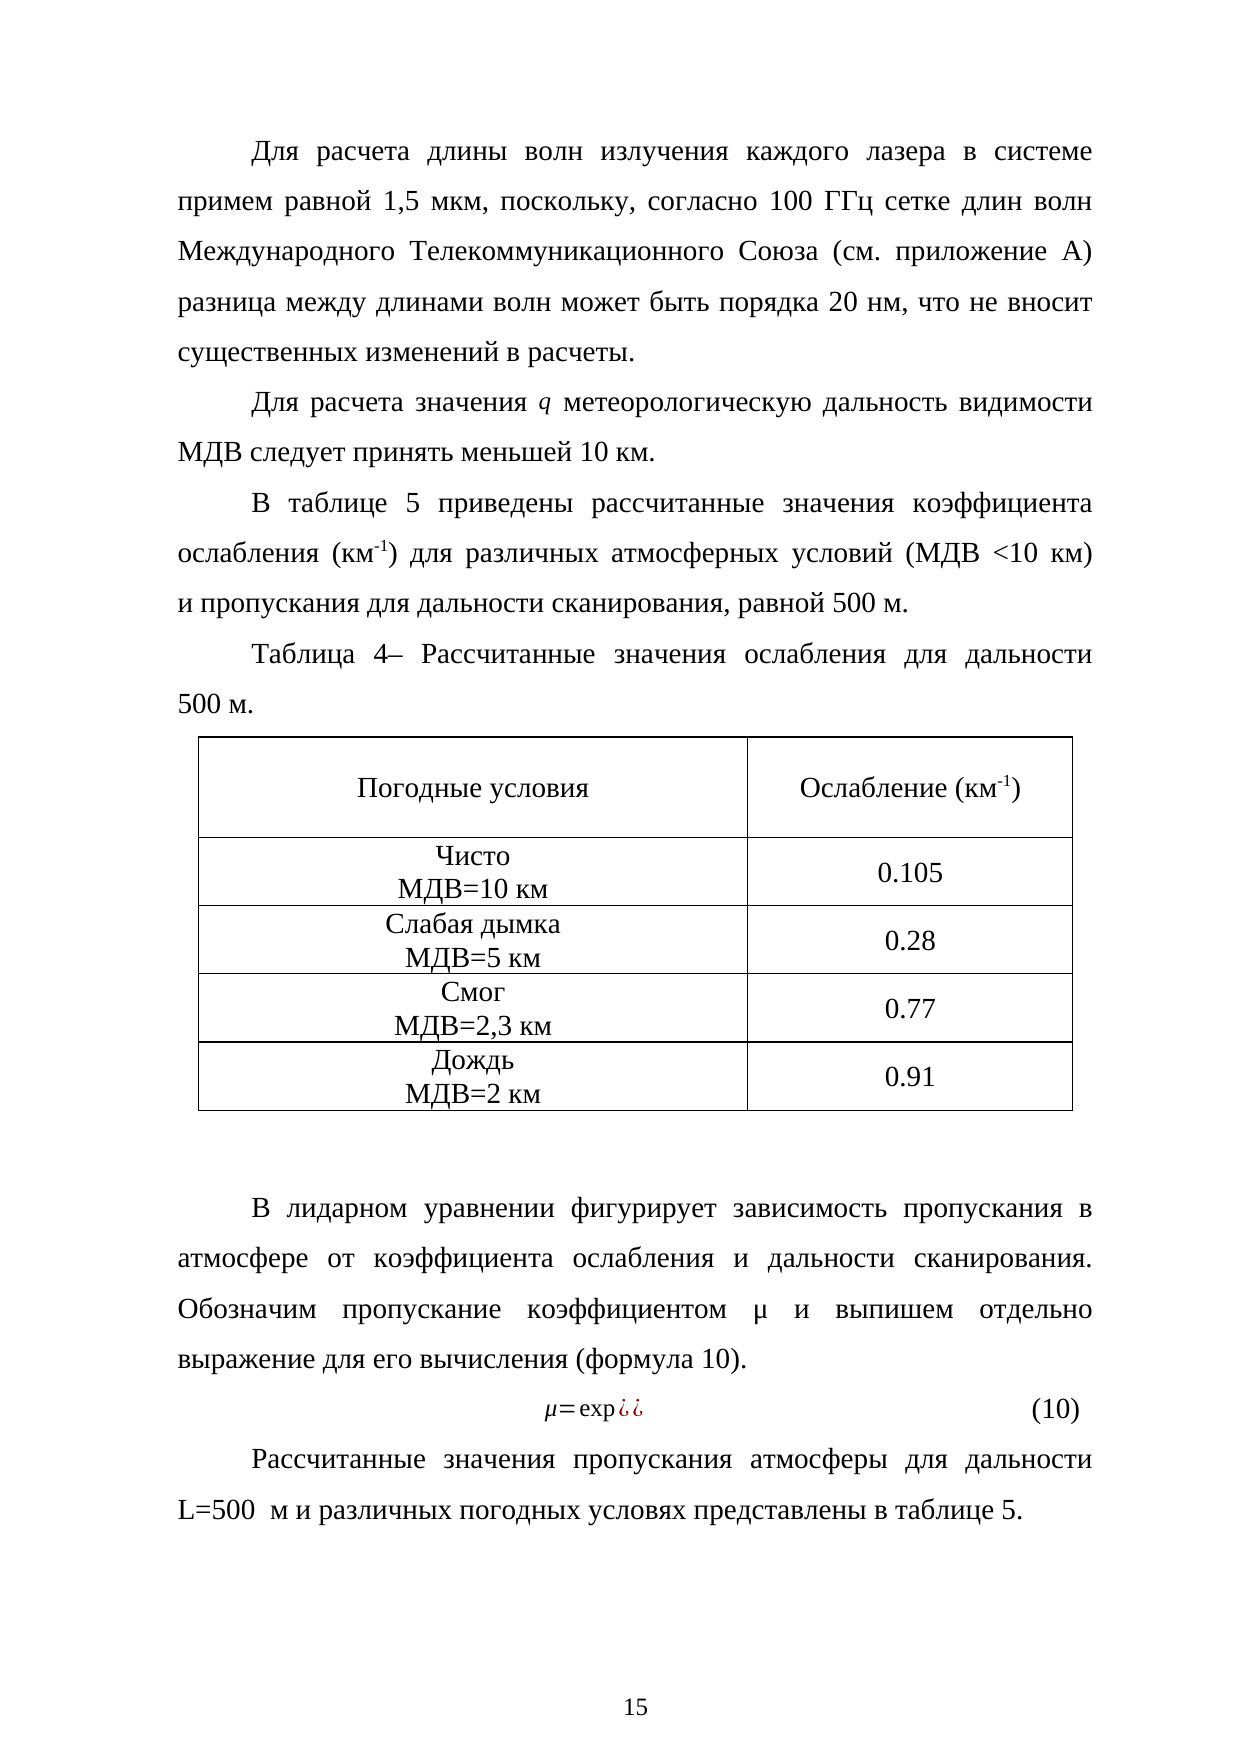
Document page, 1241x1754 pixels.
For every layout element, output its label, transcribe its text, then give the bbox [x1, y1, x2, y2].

table_cell Дождь МДВ=2 км [199, 1043, 747, 1109]
table_cell Смог МДВ=2,3 км [199, 974, 747, 1041]
text Таблица 4– Рассчитанные значения ослабления для дальности 500 м. [177, 636, 1093, 720]
table_cell 0.28 [748, 906, 1072, 973]
text Рассчитанные значения пропускания атмосферы для дальности L=500 м и различных погодных условях представлены в таблице 5. [177, 1442, 1093, 1525]
table_header Ослабление (км-1) [748, 738, 1072, 837]
text Для расчета значения метеорологическую дальность видимости МДВ следует принять меньшей 10 км. [177, 384, 1093, 468]
table_header (10) [1020, 1391, 1104, 1442]
table_header Погодные условия [199, 738, 747, 837]
text В лидарном уравнении фигурирует зависимость пропускания в атмосфере от коэффициента ослабления и дальности сканирования. Обозначим пропускание коэффициентом μ и выпишем отдельно выражение для его вычисления (формула 10). [177, 1190, 1093, 1374]
table_cell Слабая дымка МДВ=5 км [199, 906, 747, 973]
text В таблице 5 приведены рассчитанные значения коэффициента ослабления (км-1) для различных атмосферных условий (МДВ <10 км) и пропускания для дальности сканирования, равной 500 м. [177, 485, 1093, 619]
table_cell Чисто МДВ=10 км [199, 838, 747, 905]
table_header [166, 1391, 1020, 1442]
text Для расчета длины волн излучения каждого лазера в системе примем равной 1,5 мкм, поскольку, согласно 100 ГГц сетке длин волн Международного Телекоммуникационного Союза (см. приложение А) разница между длинами волн может быть порядка 20 нм, что не вносит существенных изменений в расчеты. [177, 133, 1093, 367]
table_cell 0.105 [748, 838, 1072, 905]
table_cell 0.77 [748, 974, 1072, 1041]
table_cell 0.91 [748, 1043, 1072, 1109]
